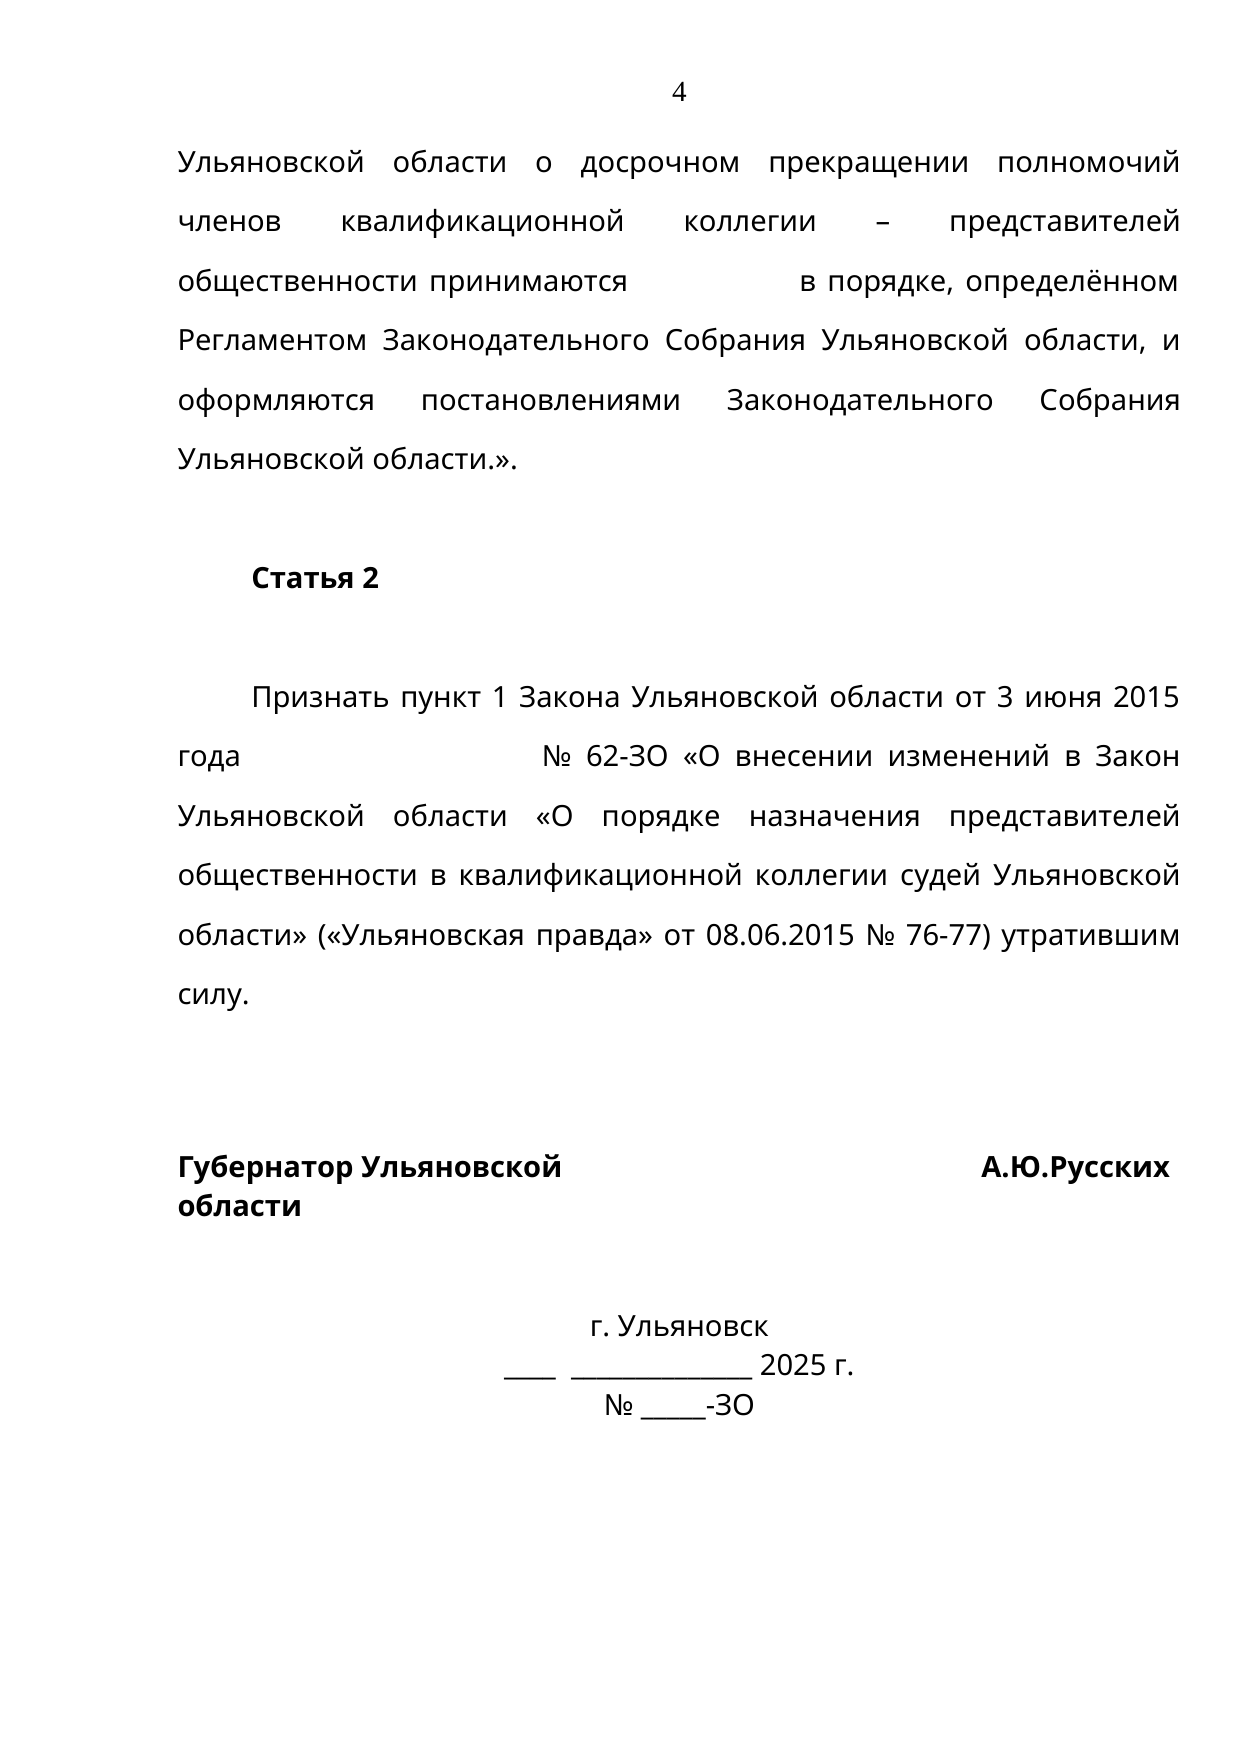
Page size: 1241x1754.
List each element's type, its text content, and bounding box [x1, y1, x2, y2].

text Статья 2 [177, 557, 1181, 597]
text ____ ______________ 2025 г. [177, 1344, 1181, 1384]
text № _____-ЗО [177, 1384, 1181, 1424]
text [177, 141, 1181, 478]
text Признать пункт 1 Закона Ульяновской области от 3 июня 2015 года № 62-ЗО «О внесении изменений в Закон Ульяновской области «О порядке назначения представителей общественности в квалификационной коллегии судей Ульяновской области» («Ульяновская правда» от 08.06.2015 № 76-77) утратившим силу. [177, 676, 1181, 1013]
table_header Губернатор Ульяновской области [166, 1146, 688, 1225]
text г. Ульяновск [177, 1305, 1181, 1344]
table_header А.Ю.Русских [688, 1146, 1181, 1225]
